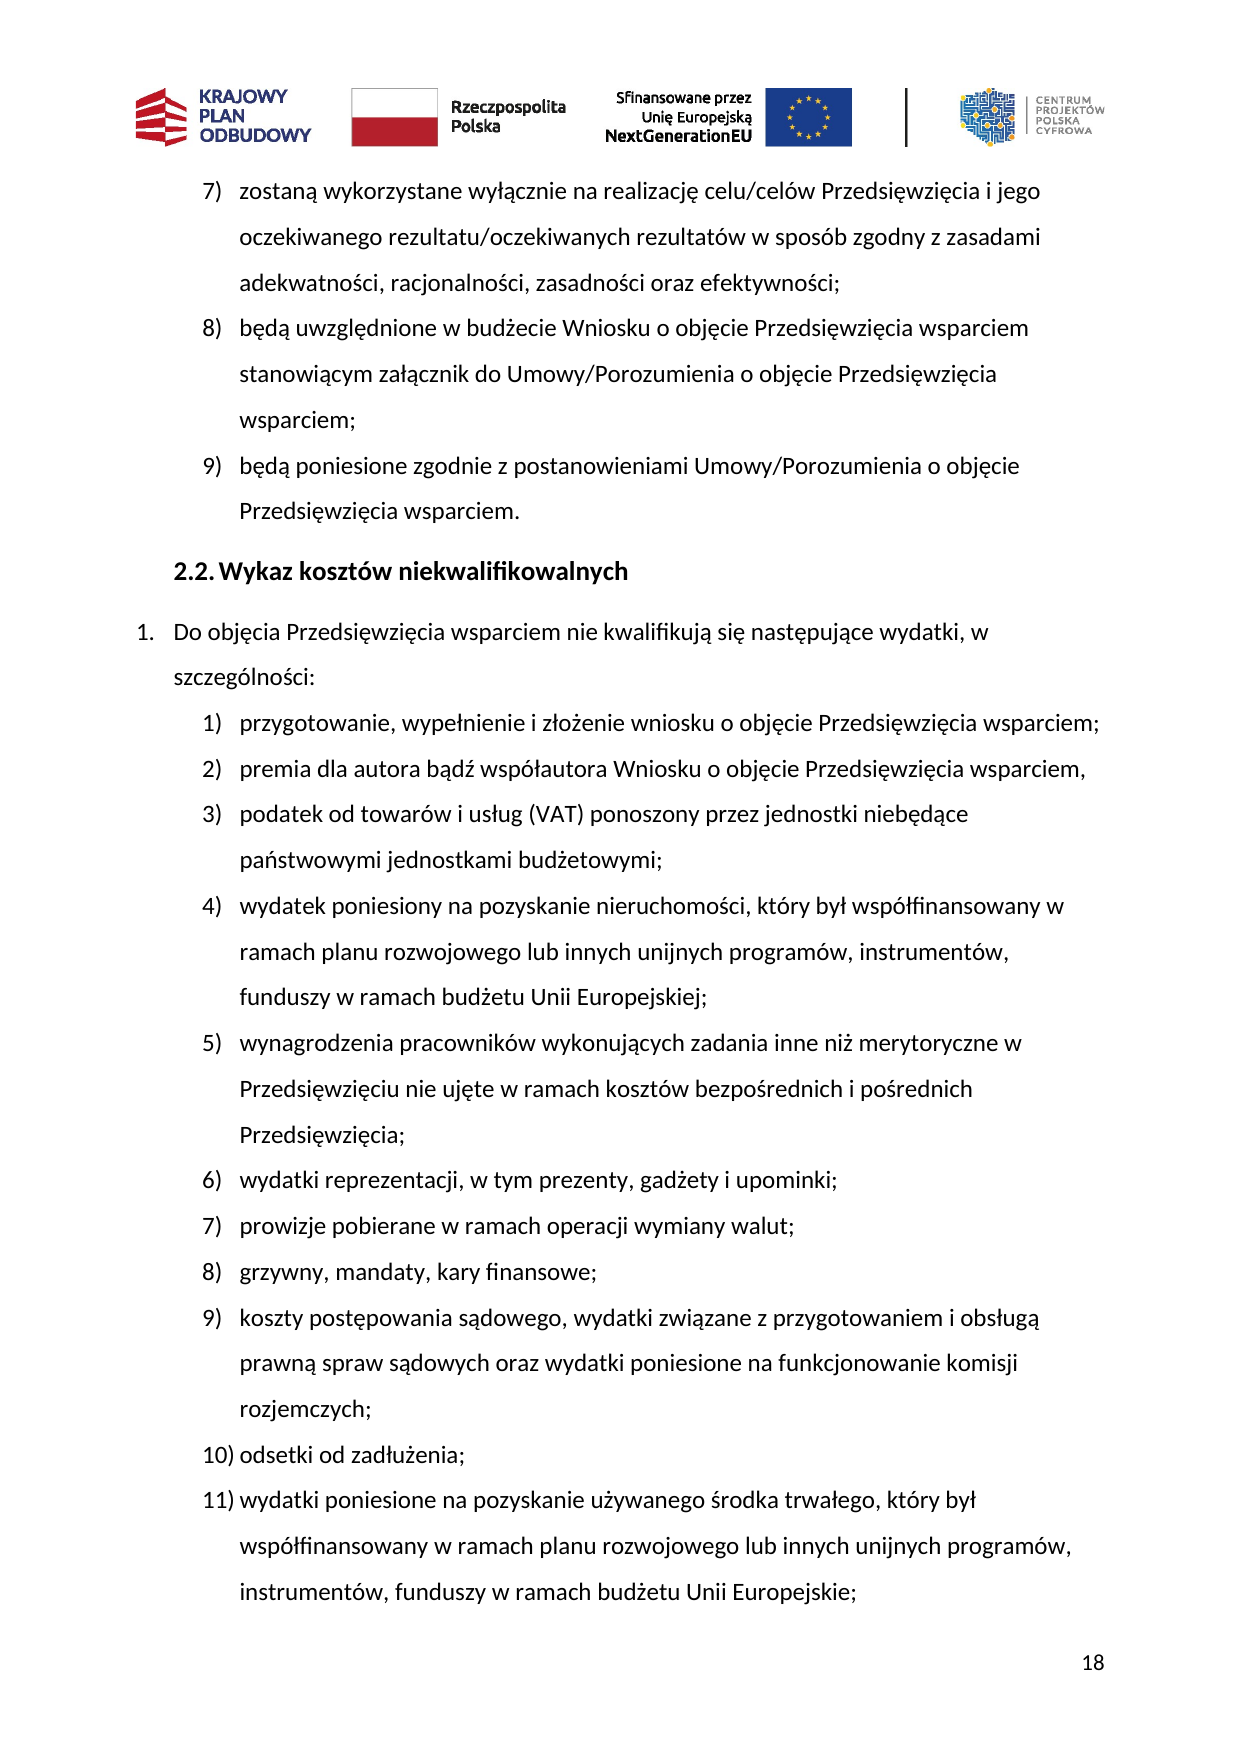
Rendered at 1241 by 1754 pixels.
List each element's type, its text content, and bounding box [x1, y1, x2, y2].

list grzywny, mandaty, kary finansowe; [202, 1256, 1104, 1286]
subtitle Wykaz kosztów niekwalifikowalnych [173, 554, 1104, 587]
list przygotowanie, wypełnienie i złożenie wniosku o objęcie Przedsięwzięcia wsparciem; [202, 707, 1104, 738]
list koszty postępowania sądowego, wydatki związane z przygotowaniem i obsługą prawną spraw sądowych oraz wydatki poniesione na funkcjonowanie komisji rozjemczych; [202, 1302, 1104, 1424]
list premia dla autora bądź współautora Wniosku o objęcie Przedsięwzięcia wsparciem, [202, 753, 1104, 783]
list podatek od towarów i usług (VAT) ponoszony przez jednostki niebędące państwowymi jednostkami budżetowymi; [202, 799, 1104, 875]
list będą poniesione zgodnie z postanowieniami Umowy/Porozumienia o objęcie Przedsięwzięcia wsparciem. [202, 450, 1104, 526]
list wynagrodzenia pracowników wykonujących zadania inne niż merytoryczne w Przedsięwzięciu nie ujęte w ramach kosztów bezpośrednich i pośrednich Przedsięwzięcia; [202, 1027, 1104, 1149]
list Do objęcia Przedsięwzięcia wsparciem nie kwalifikują się następujące wydatki, w szczególności: [136, 616, 1104, 692]
list wydatki poniesione na pozyskanie używanego środka trwałego, który był współfinansowany w ramach planu rozwojowego lub innych unijnych programów, instrumentów, funduszy w ramach budżetu Unii Europejskie; [202, 1484, 1104, 1607]
list zostaną wykorzystane wyłącznie na realizację celu/celów Przedsięwzięcia i jego oczekiwanego rezultatu/oczekiwanych rezultatów w sposób zgodny z zasadami adekwatności, racjonalności, zasadności oraz efektywności; [202, 175, 1104, 297]
list odsetki od zadłużenia; [202, 1439, 1104, 1469]
list prowizje pobierane w ramach operacji wymiany walut; [202, 1210, 1104, 1241]
list wydatki reprezentacji, w tym prezenty, gadżety i upominki; [202, 1164, 1104, 1195]
picture [135, 88, 1105, 147]
list wydatek poniesiony na pozyskanie nieruchomości, który był współfinansowany w ramach planu rozwojowego lub innych unijnych programów, instrumentów, funduszy w ramach budżetu Unii Europejskiej; [202, 890, 1104, 1012]
list będą uwzględnione w budżecie Wniosku o objęcie Przedsięwzięcia wsparciem stanowiącym załącznik do Umowy/Porozumienia o objęcie Przedsięwzięcia wsparciem; [202, 313, 1104, 434]
